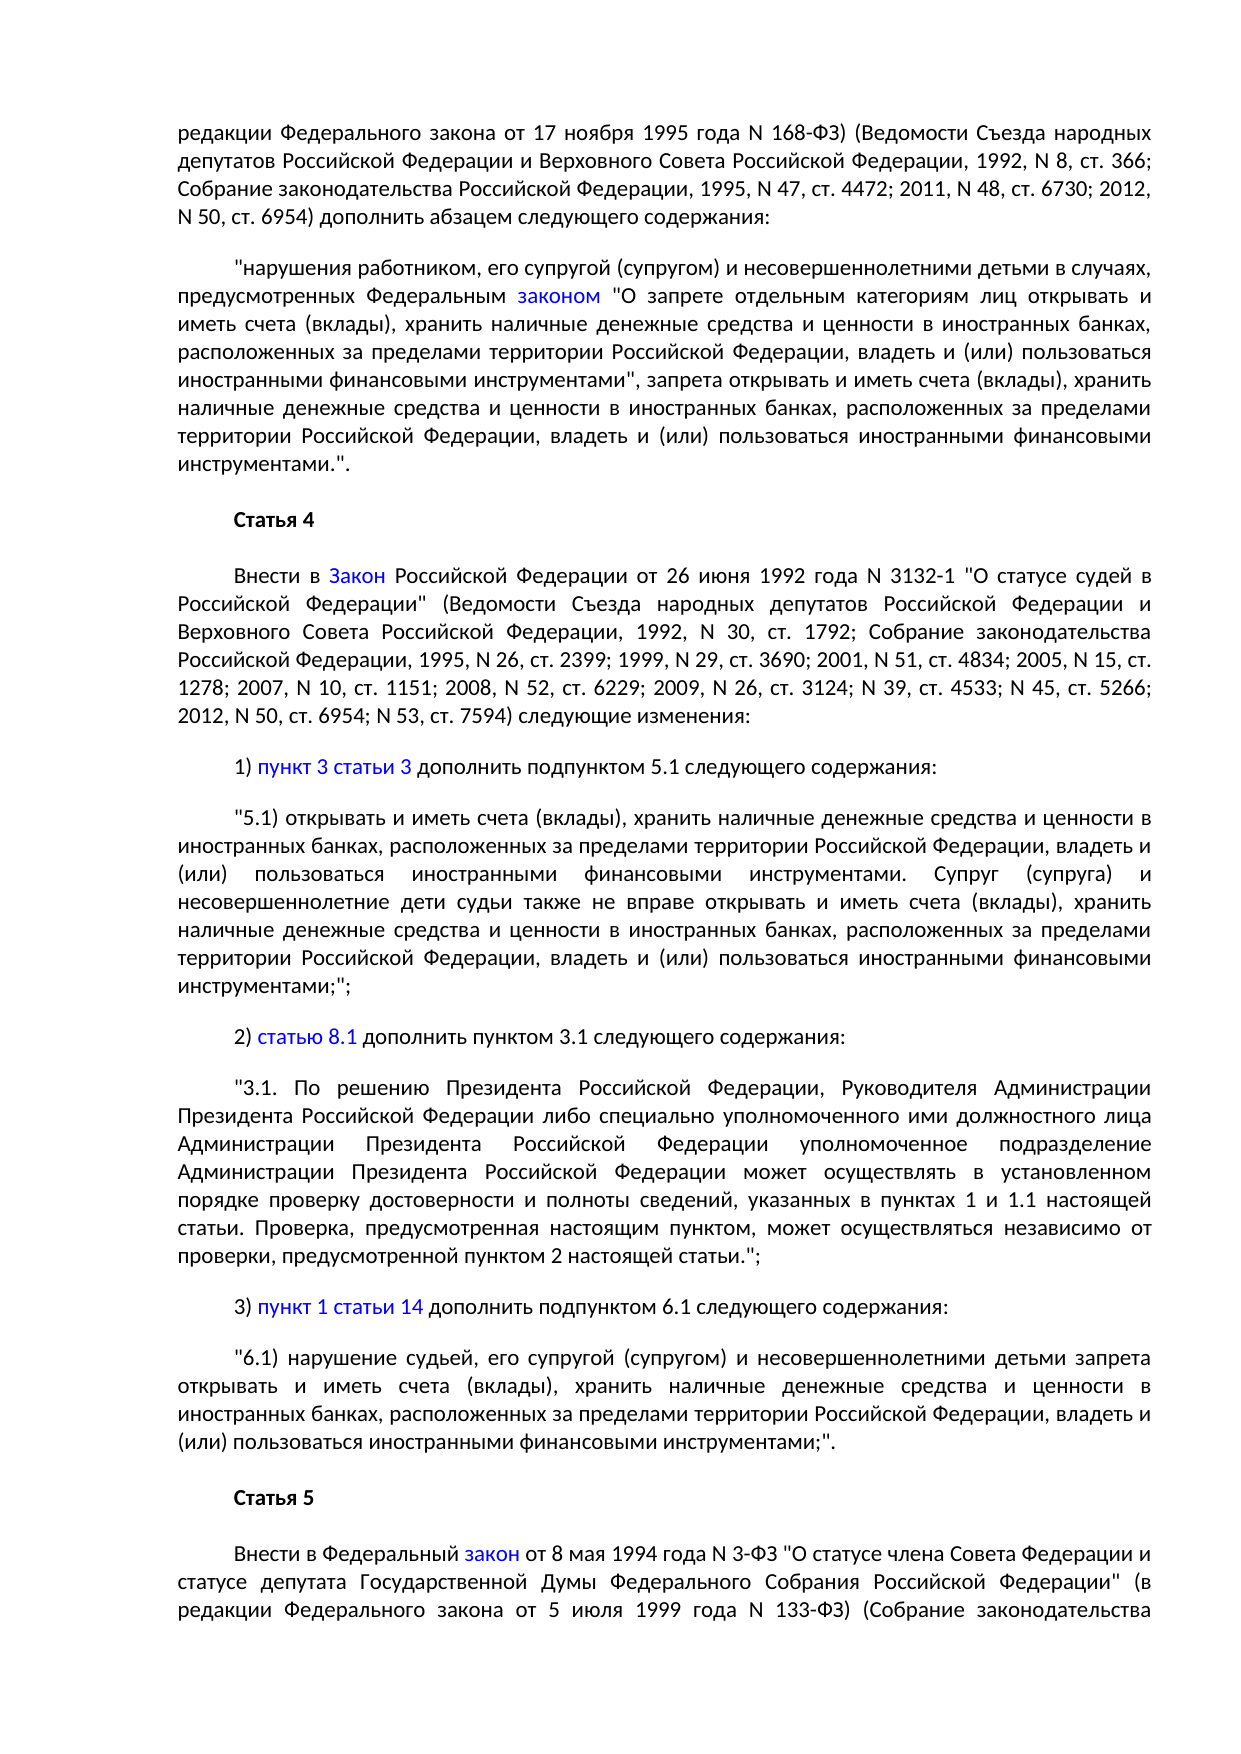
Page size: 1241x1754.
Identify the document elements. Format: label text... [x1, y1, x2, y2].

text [177, 1539, 1152, 1623]
text "5.1) открывать и иметь счета (вклады), хранить наличные денежные средства и ценности в иностранных банках, расположенных за пределами территории Российской Федерации, владеть и (или) пользоваться иностранными финансовыми инструментами. Супруг (супруга) и несовершеннолетние дети судьи также не вправе открывать и иметь счета (вклады), хранить наличные денежные средства и ценности в иностранных банках, расположенных за пределами территории Российской Федерации, владеть и (или) пользоваться иностранными финансовыми инструментами;"; [177, 803, 1152, 999]
text "6.1) нарушение судьей, его супругой (супругом) и несовершеннолетними детьми запрета открывать и иметь счета (вклады), хранить наличные денежные средства и ценности в иностранных банках, расположенных за пределами территории Российской Федерации, владеть и (или) пользоваться иностранными финансовыми инструментами;". [177, 1343, 1152, 1455]
text 1) пункт 3 статьи 3 дополнить подпунктом 5.1 следующего содержания: [177, 752, 1152, 780]
title Статья 4 [177, 505, 1152, 533]
text "3.1. По решению Президента Российской Федерации, Руководителя Администрации Президента Российской Федерации либо специально уполномоченного ими должностного лица Администрации Президента Российской Федерации уполномоченное подразделение Администрации Президента Российской Федерации может осуществлять в установленном порядке проверку достоверности и полноты сведений, указанных в пунктах 1 и 1.1 настоящей статьи. Проверка, предусмотренная настоящим пунктом, может осуществляться независимо от проверки, предусмотренной пунктом 2 настоящей статьи."; [177, 1073, 1152, 1269]
text 3) пункт 1 статьи 14 дополнить подпунктом 6.1 следующего содержания: [177, 1292, 1152, 1320]
text Внести в Закон Российской Федерации от 26 июня 1992 года N 3132-1 "О статусе судей в Российской Федерации" (Ведомости Съезда народных депутатов Российской Федерации и Верховного Совета Российской Федерации, 1992, N 30, ст. 1792; Собрание законодательства Российской Федерации, 1995, N 26, ст. 2399; 1999, N 29, ст. 3690; 2001, N 51, ст. 4834; 2005, N 15, ст. 1278; 2007, N 10, ст. 1151; 2008, N 52, ст. 6229; 2009, N 26, ст. 3124; N 39, ст. 4533; N 45, ст. 5266; 2012, N 50, ст. 6954; N 53, ст. 7594) следующие изменения: [177, 561, 1152, 729]
title Статья 5 [177, 1483, 1152, 1511]
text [177, 118, 1152, 230]
text 2) статью 8.1 дополнить пунктом 3.1 следующего содержания: [177, 1022, 1152, 1050]
text "нарушения работником, его супругой (супругом) и несовершеннолетними детьми в случаях, предусмотренных Федеральным законом "О запрете отдельным категориям лиц открывать и иметь счета (вклады), хранить наличные денежные средства и ценности в иностранных банках, расположенных за пределами территории Российской Федерации, владеть и (или) пользоваться иностранными финансовыми инструментами", запрета открывать и иметь счета (вклады), хранить наличные денежные средства и ценности в иностранных банках, расположенных за пределами территории Российской Федерации, владеть и (или) пользоваться иностранными финансовыми инструментами.". [177, 253, 1152, 477]
